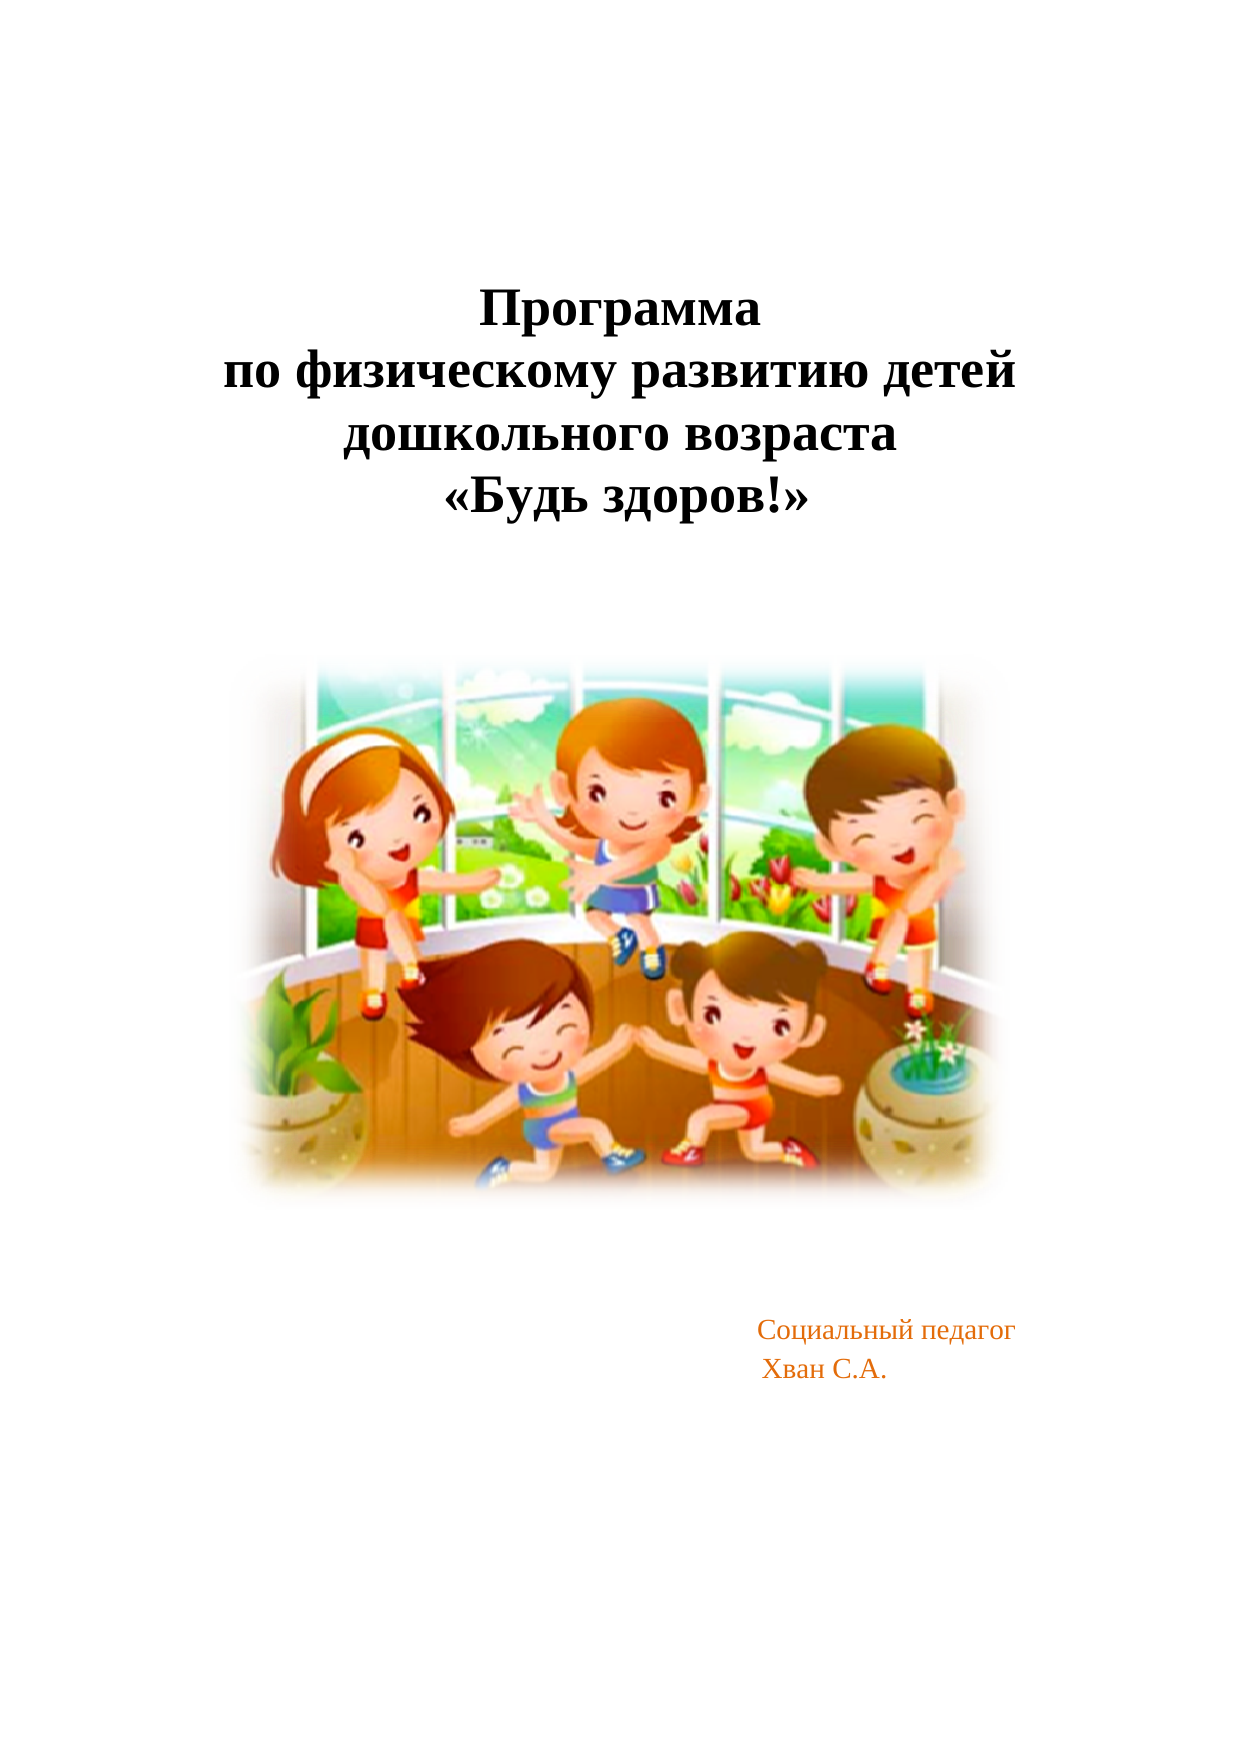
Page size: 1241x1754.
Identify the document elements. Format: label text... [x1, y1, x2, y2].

text Хван С.А. [75, 1351, 1165, 1384]
text «Будь здоров!» [75, 462, 1165, 524]
text Социальный педагог [75, 1312, 1165, 1346]
text по физическому развитию детей дошкольного возраста [75, 337, 1165, 462]
picture [227, 652, 1013, 1211]
text Программа [75, 275, 1165, 337]
